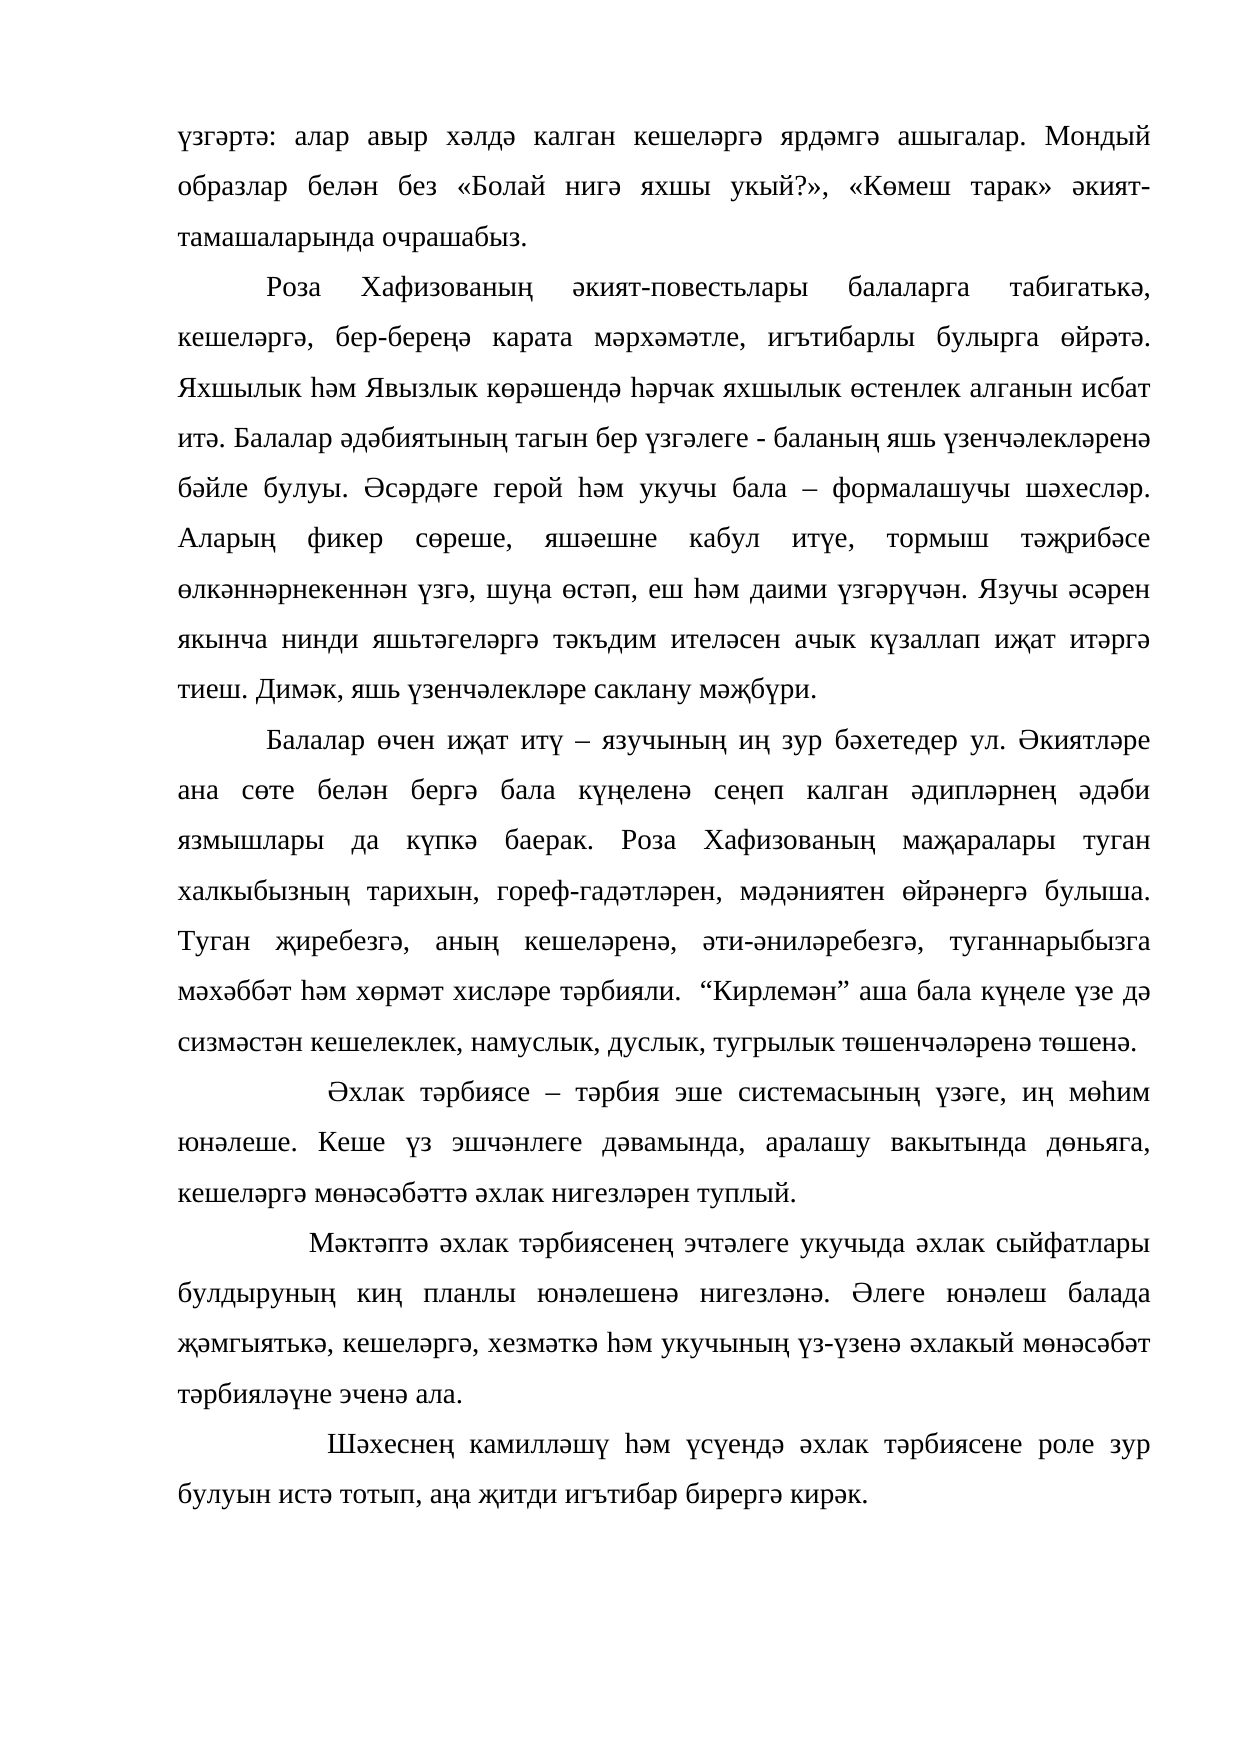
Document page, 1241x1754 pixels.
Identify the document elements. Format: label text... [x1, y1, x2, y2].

text Балалар өчен иҗат итү – язучының иң зур бәхетедер ул. Әкиятләре ана сөте белән бергә бала күңеленә сеңеп калган әдипләрнең әдәби язмышлары да күпкә баерак. Роза Хафизованың маҗаралары туган халкыбызның тарихын, гореф-гадәтләрен, мәдәниятен өйрәнергә булыша. Туган җиребезгә, аның кешеләренә, әти-әниләребезгә, туганнарыбызга мәхәббәт һәм хөрмәт хисләре тәрбияли. “Кирлемән” аша бала күңеле үзе дә сизмәстән кешелеклек, намуслык, дуслык, тугрылык төшенчәләренә төшенә. [177, 722, 1152, 1057]
text Шәхеснең камилләшү һәм үсүендә әхлак тәрбиясене роле зур булуын истә тотып, аңа җитди игътибар бирергә кирәк. [177, 1426, 1152, 1510]
text Роза Хафизованың әкият-повестьлары балаларга табигатькә, кешеләргә, бер-береңә карата мәрхәмәтле, игътибарлы булырга өйрәтә. Яхшылык һәм Явызлык көрәшендә һәрчак яхшылык өстенлек алганын исбат итә. Балалар әдәбиятының тагын бер үзгәлеге - баланың яшь үзенчәлекләренә бәйле булуы. Әсәрдәге герой һәм укучы бала – формалашучы шәхесләр. Аларың фикер сөреше, яшәешне кабул итүе, тормыш тәҗрибәсе өлкәннәрнекеннән үзгә, шуңа өстәп, еш һәм даими үзгәрүчән. Язучы әсәрен якынча нинди яшьтәгеләргә тәкъдим ителәсен ачык күзаллап иҗат итәргә тиеш. Димәк, яшь үзенчәлекләре саклану мәҗбүри. [177, 269, 1152, 705]
text Әхлак тәрбиясе – тәрбия эше системасының үзәге, иң мөһим юнәлеше. Кеше үз эшчәнлеге дәвамында, аралашу вакытында дөньяга, кешеләргә мөнәсәбәттә әхлак нигезләрен туплый. [177, 1074, 1152, 1208]
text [177, 118, 1152, 252]
text Мәктәптә әхлак тәрбиясенең эчтәлеге укучыда әхлак сыйфатлары булдыруның киң планлы юнәлешенә нигезләнә. Әлеге юнәлеш балада җәмгыятькә, кешеләргә, хезмәткә һәм укучының үз-үзенә әхлакый мөнәсәбәт тәрбияләүне эченә ала. [177, 1225, 1152, 1409]
